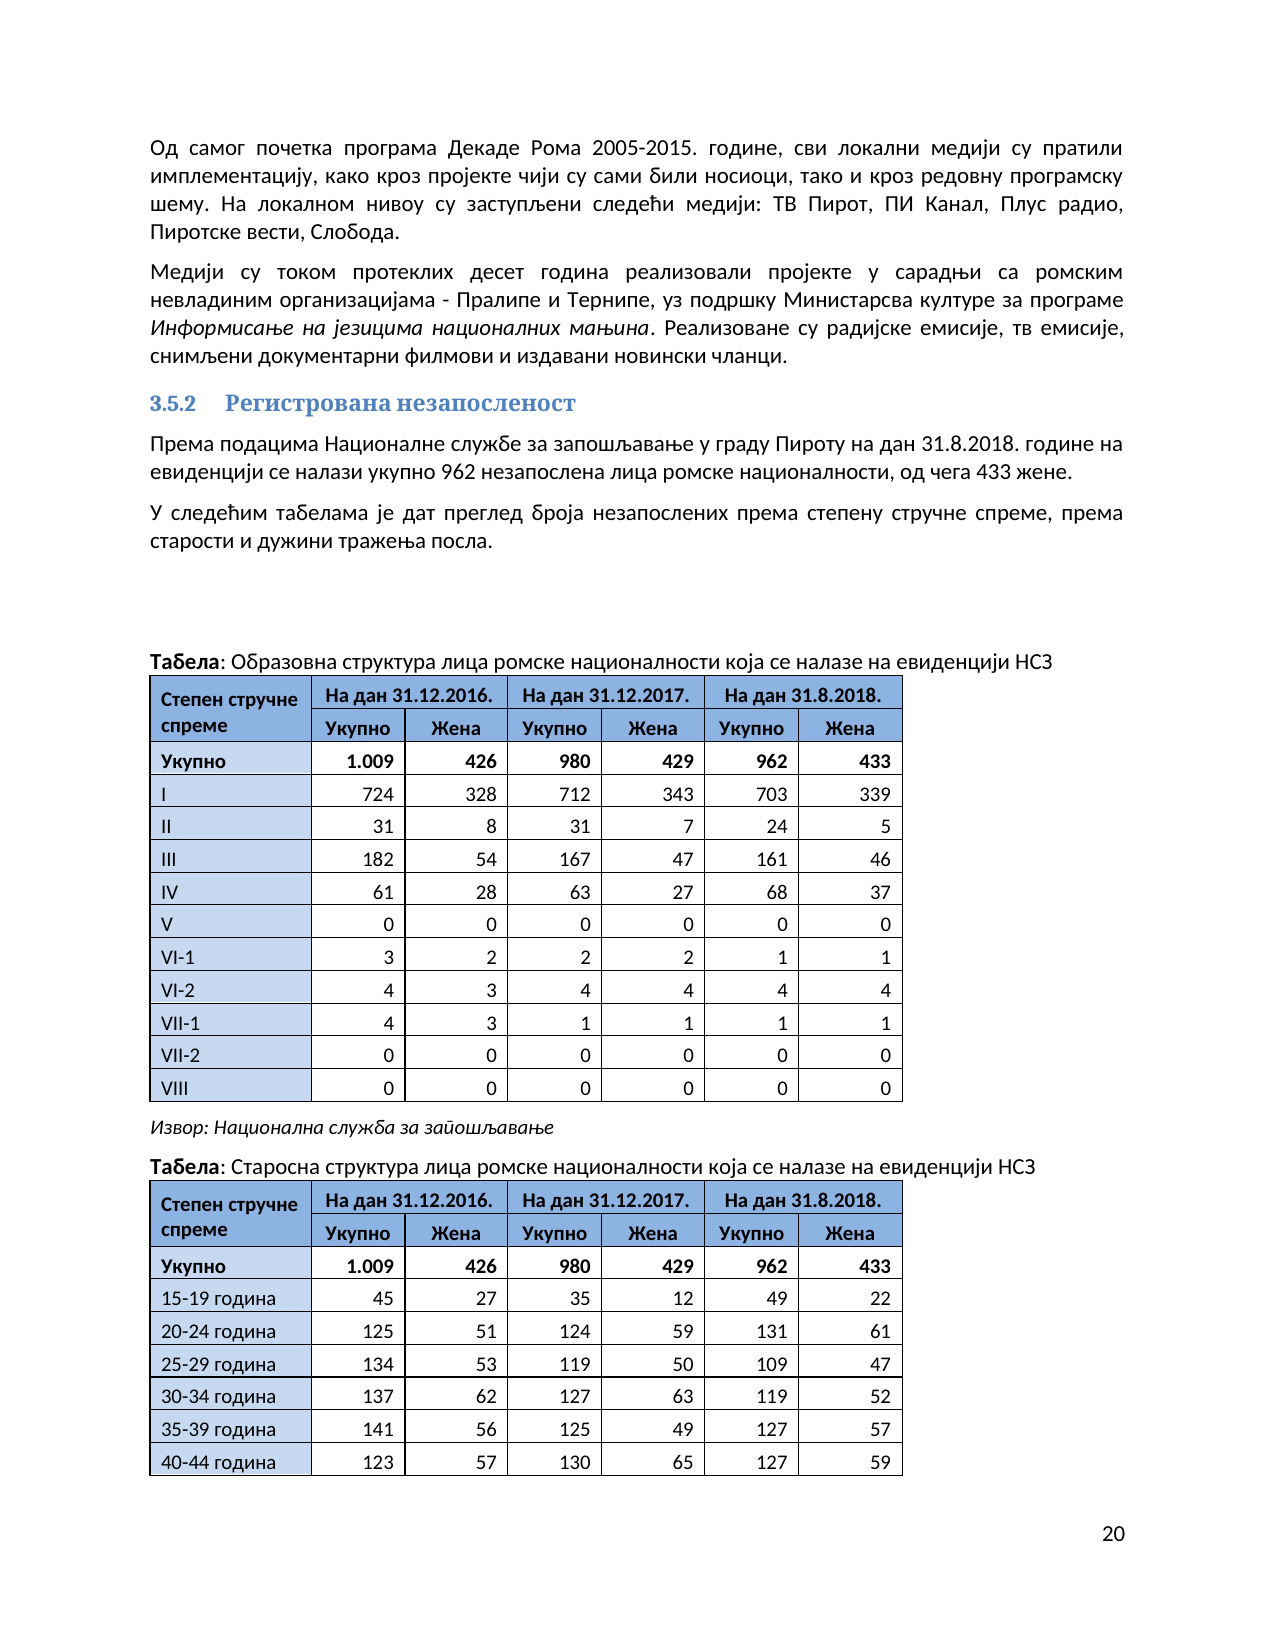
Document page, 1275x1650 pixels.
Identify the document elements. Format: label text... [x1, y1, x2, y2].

table_cell Укупно [312, 1214, 404, 1246]
text У следећим табелама је дат преглед броја незапослених према степену стручне спреме, према старости и дужини тражења посла. [150, 498, 1125, 554]
table_cell 57 [799, 1410, 902, 1442]
table_cell 182 [312, 840, 404, 872]
table_cell 1 [705, 938, 798, 970]
table_cell 5 [799, 807, 902, 839]
table_cell 0 [602, 1036, 704, 1068]
table_cell 63 [602, 1378, 704, 1409]
table_cell 12 [602, 1279, 704, 1311]
table_cell 4 [508, 971, 601, 1002]
table_cell 125 [508, 1410, 601, 1442]
table_cell VII-2 [151, 1036, 311, 1068]
table_cell 131 [705, 1312, 798, 1344]
table_cell Жена [799, 1214, 902, 1246]
table_cell 980 [508, 742, 601, 773]
table_cell 1 [508, 1004, 601, 1035]
table_header На дан 31.12.2016. [312, 1181, 507, 1213]
table_cell 4 [312, 1004, 404, 1035]
table_cell 47 [602, 840, 704, 872]
table_cell 7 [602, 807, 704, 839]
text Табела: Образовна структура лица ромске националности која се налазе на евиденцији НСЗ [150, 647, 1125, 675]
table_cell 0 [312, 1069, 404, 1101]
table_cell 4 [312, 971, 404, 1002]
table_cell 429 [602, 1247, 704, 1278]
table_cell 328 [406, 775, 507, 806]
table_cell IV [151, 873, 311, 904]
table_cell 37 [799, 873, 902, 904]
table_cell 433 [799, 1247, 902, 1278]
table_cell 45 [312, 1279, 404, 1311]
table_cell 433 [799, 742, 902, 773]
table_cell 27 [602, 873, 704, 904]
table_cell Укупно [151, 742, 311, 773]
table_header На дан 31.12.2017. [508, 1181, 704, 1213]
table_cell 109 [705, 1345, 798, 1376]
table_cell 31 [508, 807, 601, 839]
table_header На дан 31.8.2018. [705, 1181, 902, 1213]
table_cell 712 [508, 775, 601, 806]
table_cell 3 [406, 1004, 507, 1035]
table_cell Жена [602, 1214, 704, 1246]
table_cell 1 [602, 1004, 704, 1035]
table_header Степен стручне спреме [151, 1181, 311, 1246]
table_cell VI-1 [151, 938, 311, 970]
table_cell Укупно [508, 709, 601, 741]
table_cell 8 [406, 807, 507, 839]
table_cell 15-19 година [151, 1279, 311, 1311]
text Медији су током протеклих десет година реализовали пројекте у сарадњи са ромским невладиним организацијама - Пралипе и Тернипе, уз подршку Министарсва културе за програме Информисање на језицима националних мањина. Реализоване су радијске емисије, тв емисије, снимљени документарни филмови и издавани новински чланци. [150, 257, 1125, 369]
table_cell 141 [312, 1410, 404, 1442]
table_cell 0 [406, 905, 507, 937]
table_cell 1 [705, 1004, 798, 1035]
table_cell 962 [705, 1247, 798, 1278]
table_cell 0 [705, 1069, 798, 1101]
table_cell 4 [799, 971, 902, 1002]
table_cell 61 [312, 873, 404, 904]
table_cell 24 [705, 807, 798, 839]
table_cell 137 [312, 1378, 404, 1409]
table_cell 0 [508, 1069, 601, 1101]
text Од самог почетка програма Декаде Рома 2005-2015. године, сви локални медији су пратили имплементацију, како кроз пројекте чији су сами били носиоци, тако и кроз редовну програмску шему. На локалном нивоу су заступљени следећи медији: ТВ Пирот, ПИ Канал, Плус радио, Пиротске вести, Слобода. [150, 133, 1125, 245]
table_cell 54 [406, 840, 507, 872]
table_cell Укупно [151, 1247, 311, 1278]
table_cell 59 [602, 1312, 704, 1344]
table_cell 167 [508, 840, 601, 872]
table_cell 28 [406, 873, 507, 904]
table_cell Укупно [705, 1214, 798, 1246]
table_cell VI-2 [151, 971, 311, 1002]
table_cell 63 [508, 873, 601, 904]
table_cell 0 [508, 905, 601, 937]
table_cell 1.009 [312, 742, 404, 773]
table_cell 703 [705, 775, 798, 806]
table_cell 4 [705, 971, 798, 1002]
table_cell 962 [705, 742, 798, 773]
table_header На дан 31.8.2018. [705, 676, 902, 708]
table_cell 52 [799, 1378, 902, 1409]
table_cell 127 [705, 1443, 798, 1474]
table_cell 59 [799, 1443, 902, 1474]
table_cell 1 [799, 938, 902, 970]
table_cell 30-34 година [151, 1378, 311, 1409]
table_cell 127 [508, 1378, 601, 1409]
table_cell 49 [705, 1279, 798, 1311]
table_cell 429 [602, 742, 704, 773]
table_cell 0 [705, 905, 798, 937]
table_cell 1 [799, 1004, 902, 1035]
table_cell 343 [602, 775, 704, 806]
table_cell 57 [406, 1443, 507, 1474]
table_cell 127 [705, 1410, 798, 1442]
table_cell 119 [705, 1378, 798, 1409]
table_cell 27 [406, 1279, 507, 1311]
table_cell 53 [406, 1345, 507, 1376]
table_cell 0 [705, 1036, 798, 1068]
table_cell 56 [406, 1410, 507, 1442]
table_cell Жена [406, 709, 507, 741]
table_cell 68 [705, 873, 798, 904]
table_cell 35 [508, 1279, 601, 1311]
table_cell 65 [602, 1443, 704, 1474]
table_cell 724 [312, 775, 404, 806]
table_cell 0 [508, 1036, 601, 1068]
table_cell VIII [151, 1069, 311, 1101]
table_cell 161 [705, 840, 798, 872]
table_cell 4 [602, 971, 704, 1002]
table_cell Жена [799, 709, 902, 741]
table_cell V [151, 905, 311, 937]
table_cell 2 [602, 938, 704, 970]
subtitle Регистрована незапосленост [150, 390, 1125, 417]
table_cell 40-44 година [151, 1443, 311, 1474]
table_cell 61 [799, 1312, 902, 1344]
table_cell 3 [406, 971, 507, 1002]
table_cell 25-29 година [151, 1345, 311, 1376]
table_cell 3 [312, 938, 404, 970]
table_cell Жена [602, 709, 704, 741]
text Према подацима Националне службе за запошљавање у граду Пироту на дан 31.8.2018. године на евиденцији се налази укупно 962 незапослена лица ромске националности, од чега 433 жене. [150, 429, 1125, 485]
table_cell 426 [406, 742, 507, 773]
table_cell 0 [312, 905, 404, 937]
table_cell 124 [508, 1312, 601, 1344]
table_cell 50 [602, 1345, 704, 1376]
table_cell Укупно [705, 709, 798, 741]
table_cell 134 [312, 1345, 404, 1376]
table_cell 49 [602, 1410, 704, 1442]
table_cell 35-39 година [151, 1410, 311, 1442]
table_cell 0 [799, 905, 902, 937]
table_cell 47 [799, 1345, 902, 1376]
table_cell 46 [799, 840, 902, 872]
table_cell 22 [799, 1279, 902, 1311]
table_cell 339 [799, 775, 902, 806]
table_cell 0 [406, 1036, 507, 1068]
table_cell 0 [799, 1036, 902, 1068]
table_cell 130 [508, 1443, 601, 1474]
table_cell VII-1 [151, 1004, 311, 1035]
table_cell 0 [312, 1036, 404, 1068]
table_cell 0 [602, 1069, 704, 1101]
table_cell 51 [406, 1312, 507, 1344]
table_cell 0 [799, 1069, 902, 1101]
table_cell 123 [312, 1443, 404, 1474]
table_cell I [151, 775, 311, 806]
table_cell 0 [602, 905, 704, 937]
table_cell II [151, 807, 311, 839]
table_cell 62 [406, 1378, 507, 1409]
table_cell 2 [508, 938, 601, 970]
table_cell 980 [508, 1247, 601, 1278]
table_cell Укупно [312, 709, 404, 741]
table_cell Жена [406, 1214, 507, 1246]
table_cell 2 [406, 938, 507, 970]
table_cell 20-24 година [151, 1312, 311, 1344]
table_cell III [151, 840, 311, 872]
table_cell 125 [312, 1312, 404, 1344]
table_cell 119 [508, 1345, 601, 1376]
table_header На дан 31.12.2017. [508, 676, 704, 708]
text Табела: Старосна структура лица ромске националности која се налазе на евиденцији НСЗ [150, 1152, 1125, 1180]
table_cell 1.009 [312, 1247, 404, 1278]
table_cell 31 [312, 807, 404, 839]
table_cell 426 [406, 1247, 507, 1278]
table_header Степен стручне спреме [151, 676, 311, 741]
table_header На дан 31.12.2016. [312, 676, 507, 708]
table_cell 0 [406, 1069, 507, 1101]
text Извор: Национална служба за запошљавање [150, 1114, 1125, 1139]
